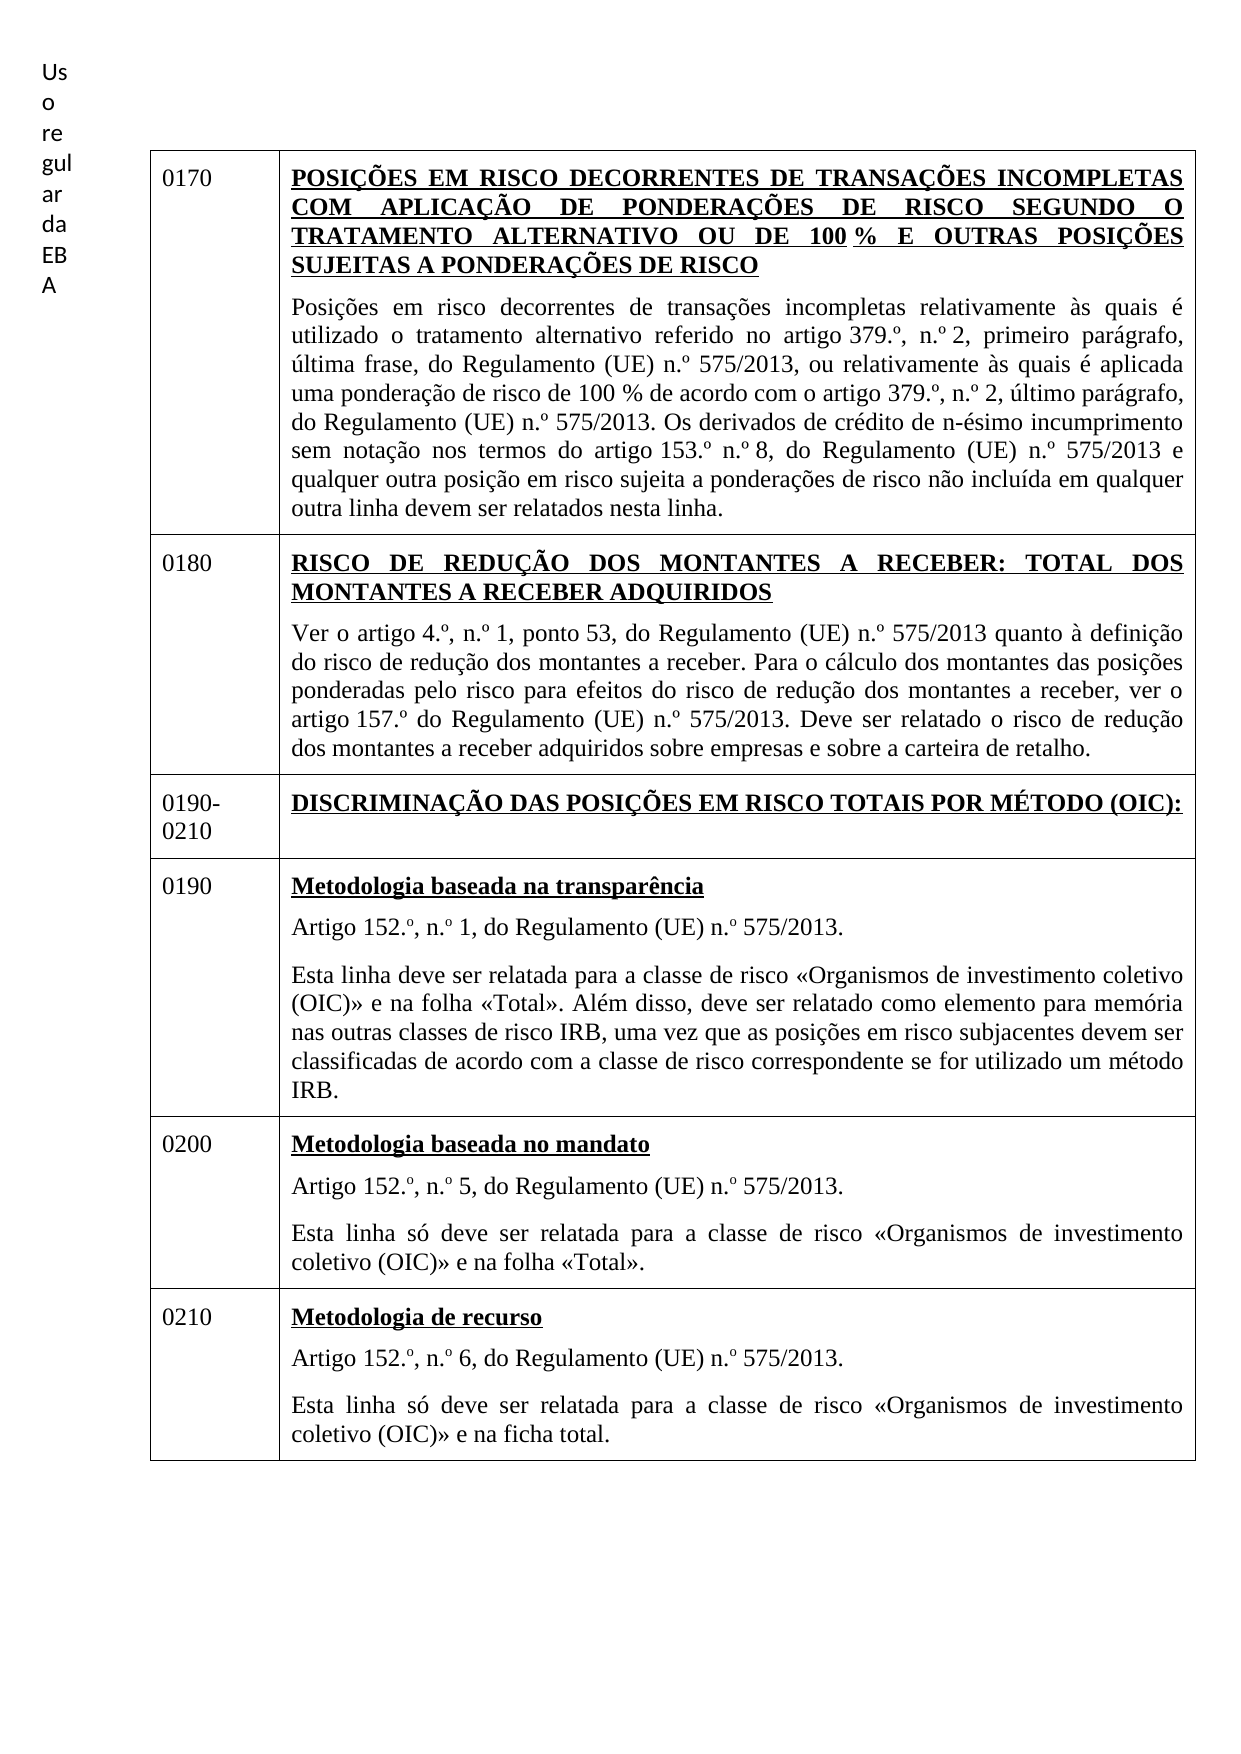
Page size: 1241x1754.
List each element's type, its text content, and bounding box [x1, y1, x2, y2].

table_cell 0190-0210 [151, 775, 279, 858]
table_cell 0210 [151, 1289, 279, 1460]
table_cell 0180 [151, 535, 279, 774]
table_cell 0190 [151, 859, 279, 1116]
table_cell POSIÇÕES EM RISCO DECORRENTES DE TRANSAÇÕES INCOMPLETAS COM APLICAÇÃO DE PONDERAÇÕES DE RISCO SEGUNDO O TRATAMENTO ALTERNATIVO OU DE 100 % E OUTRAS POSIÇÕES SUJEITAS A PONDERAÇÕES DE RISCO Posições em risco decorrentes de transações incompletas relativamente às quais é utilizado o tratamento alternativo referido no artigo 379.º, n.º 2, primeiro parágrafo, última frase, do Regulamento (UE) n.º 575/2013, ou relativamente às quais é aplicada uma ponderação de risco de 100 % de acordo com o artigo 379.º, n.º 2, último parágrafo, do Regulamento (UE) n.º 575/2013. Os derivados de crédito de n-ésimo incumprimento sem notação nos termos do artigo 153.º n.º 8, do Regulamento (UE) n.º 575/2013 e qualquer outra posição em risco sujeita a ponderações de risco não incluída em qualquer outra linha devem ser relatados nesta linha. [280, 151, 1195, 534]
table_cell RISCO DE REDUÇÃO DOS MONTANTES A RECEBER: TOTAL DOS MONTANTES A RECEBER ADQUIRIDOS Ver o artigo 4.º, n.º 1, ponto 53, do Regulamento (UE) n.º 575/2013 quanto à definição do risco de redução dos montantes a receber. Para o cálculo dos montantes das posições ponderadas pelo risco para efeitos do risco de redução dos montantes a receber, ver o artigo 157.º do Regulamento (UE) n.º 575/2013. Deve ser relatado o risco de redução dos montantes a receber adquiridos sobre empresas e sobre a carteira de retalho. [280, 535, 1195, 774]
table_cell Metodologia de recurso Artigo 152.o, n.o 6, do Regulamento (UE) n.o 575/2013. Esta linha só deve ser relatada para a classe de risco «Organismos de investimento coletivo (OIC)» e na ficha total. [280, 1289, 1195, 1460]
table_cell 0200 [151, 1117, 279, 1288]
table_cell Metodologia baseada na transparência Artigo 152.o, n.o 1, do Regulamento (UE) n.o 575/2013. Esta linha deve ser relatada para a classe de risco «Organismos de investimento coletivo (OIC)» e na folha «Total». Além disso, deve ser relatado como elemento para memória nas outras classes de risco IRB, uma vez que as posições em risco subjacentes devem ser classificadas de acordo com a classe de risco correspondente se for utilizado um método IRB. [280, 859, 1195, 1116]
table_cell 0170 [151, 151, 279, 534]
table_cell Metodologia baseada no mandato Artigo 152.o, n.o 5, do Regulamento (UE) n.o 575/2013. Esta linha só deve ser relatada para a classe de risco «Organismos de investimento coletivo (OIC)» e na folha «Total». [280, 1117, 1195, 1288]
table_cell DISCRIMINAÇÃO DAS POSIÇÕES EM RISCO TOTAIS POR MÉTODO (OIC): [280, 775, 1195, 858]
